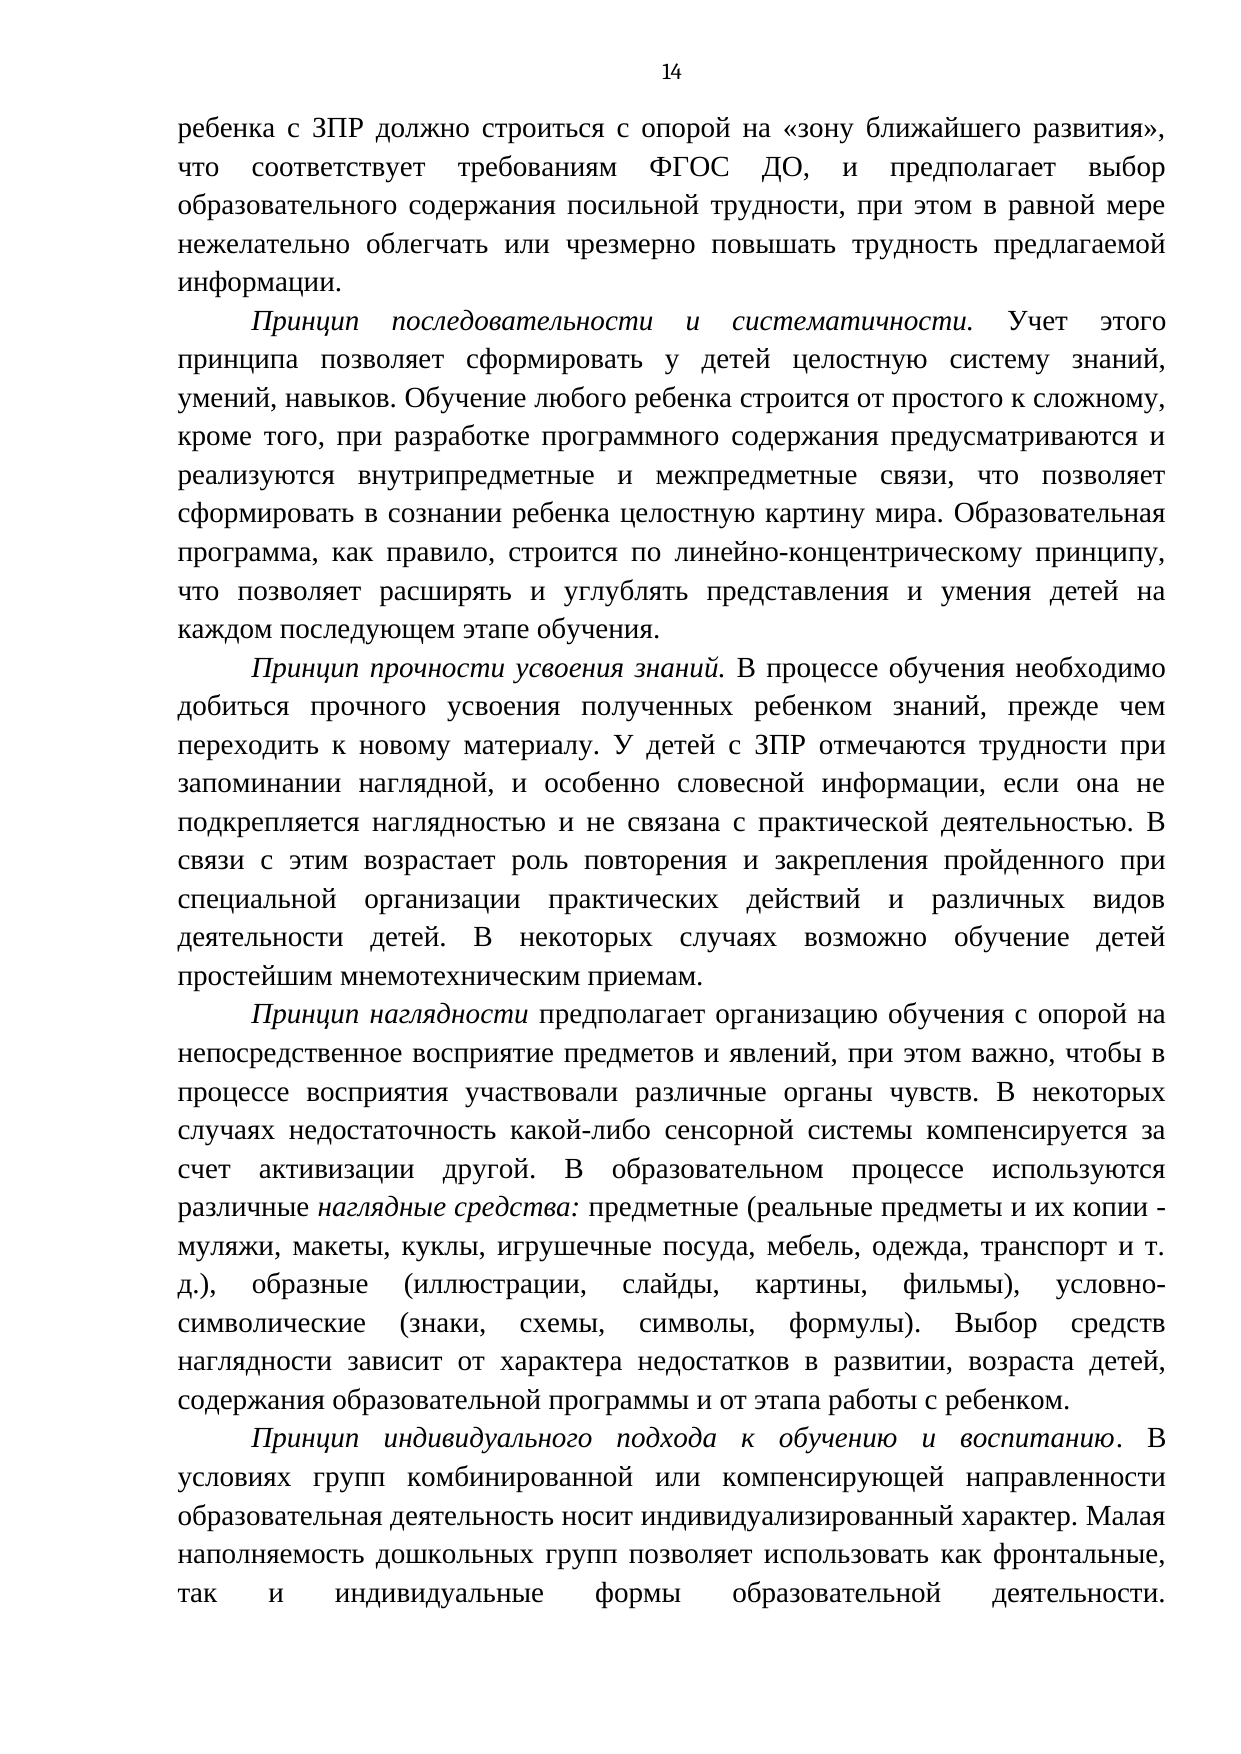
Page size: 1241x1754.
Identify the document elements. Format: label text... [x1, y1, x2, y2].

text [177, 1421, 1166, 1608]
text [177, 110, 1166, 298]
text Принцип прочности усвоения знаний. В процессе обучения необходимо добиться прочного усвоения полученных ребенком знаний, прежде чем переходить к новому материалу. У детей с ЗПР отмечаются трудности при запоминании наглядной, и особенно словесной информации, если она не подкрепляется наглядностью и не связана с практической деятельностью. В связи с этим возрастает роль повторения и закрепления пройденного при специальной организации практических действий и различных видов деятельности детей. В некоторых случаях возможно обучение детей простейшим мнемотехническим приемам. [177, 650, 1166, 992]
text Принцип последовательности и систематичности. Учет этого принципа позволяет сформировать у детей целостную систему знаний, умений, навыков. Обучение любого ребенка строится от простого к сложному, кроме того, при разработке программного содержания предусматриваются и реализуются внутрипредметные и межпредметные связи, что позволяет сформировать в сознании ребенка целостную картину мира. Образовательная программа, как правило, строится по линейно-концентрическому принципу, что позволяет расширять и углублять представления и умения детей на каждом последующем этапе обучения. [177, 303, 1166, 645]
text Принцип наглядности предполагает организацию обучения с опорой на непосредственное восприятие предметов и явлений, при этом важно, чтобы в процессе восприятия участвовали различные органы чувств. В некоторых случаях недостаточность какой-либо сенсорной системы компенсируется за счет активизации другой. В образовательном процессе используются различные наглядные средства: предметные (реальные предметы и их копии - муляжи, макеты, куклы, игрушечные посуда, мебель, одежда, транспорт и т. д.), образные (иллюстрации, слайды, картины, фильмы), условно-символические (знаки, схемы, символы, формулы). Выбор средств наглядности зависит от характера недостатков в развитии, возраста детей, содержания образовательной программы и от этапа работы с ребенком. [177, 997, 1166, 1416]
